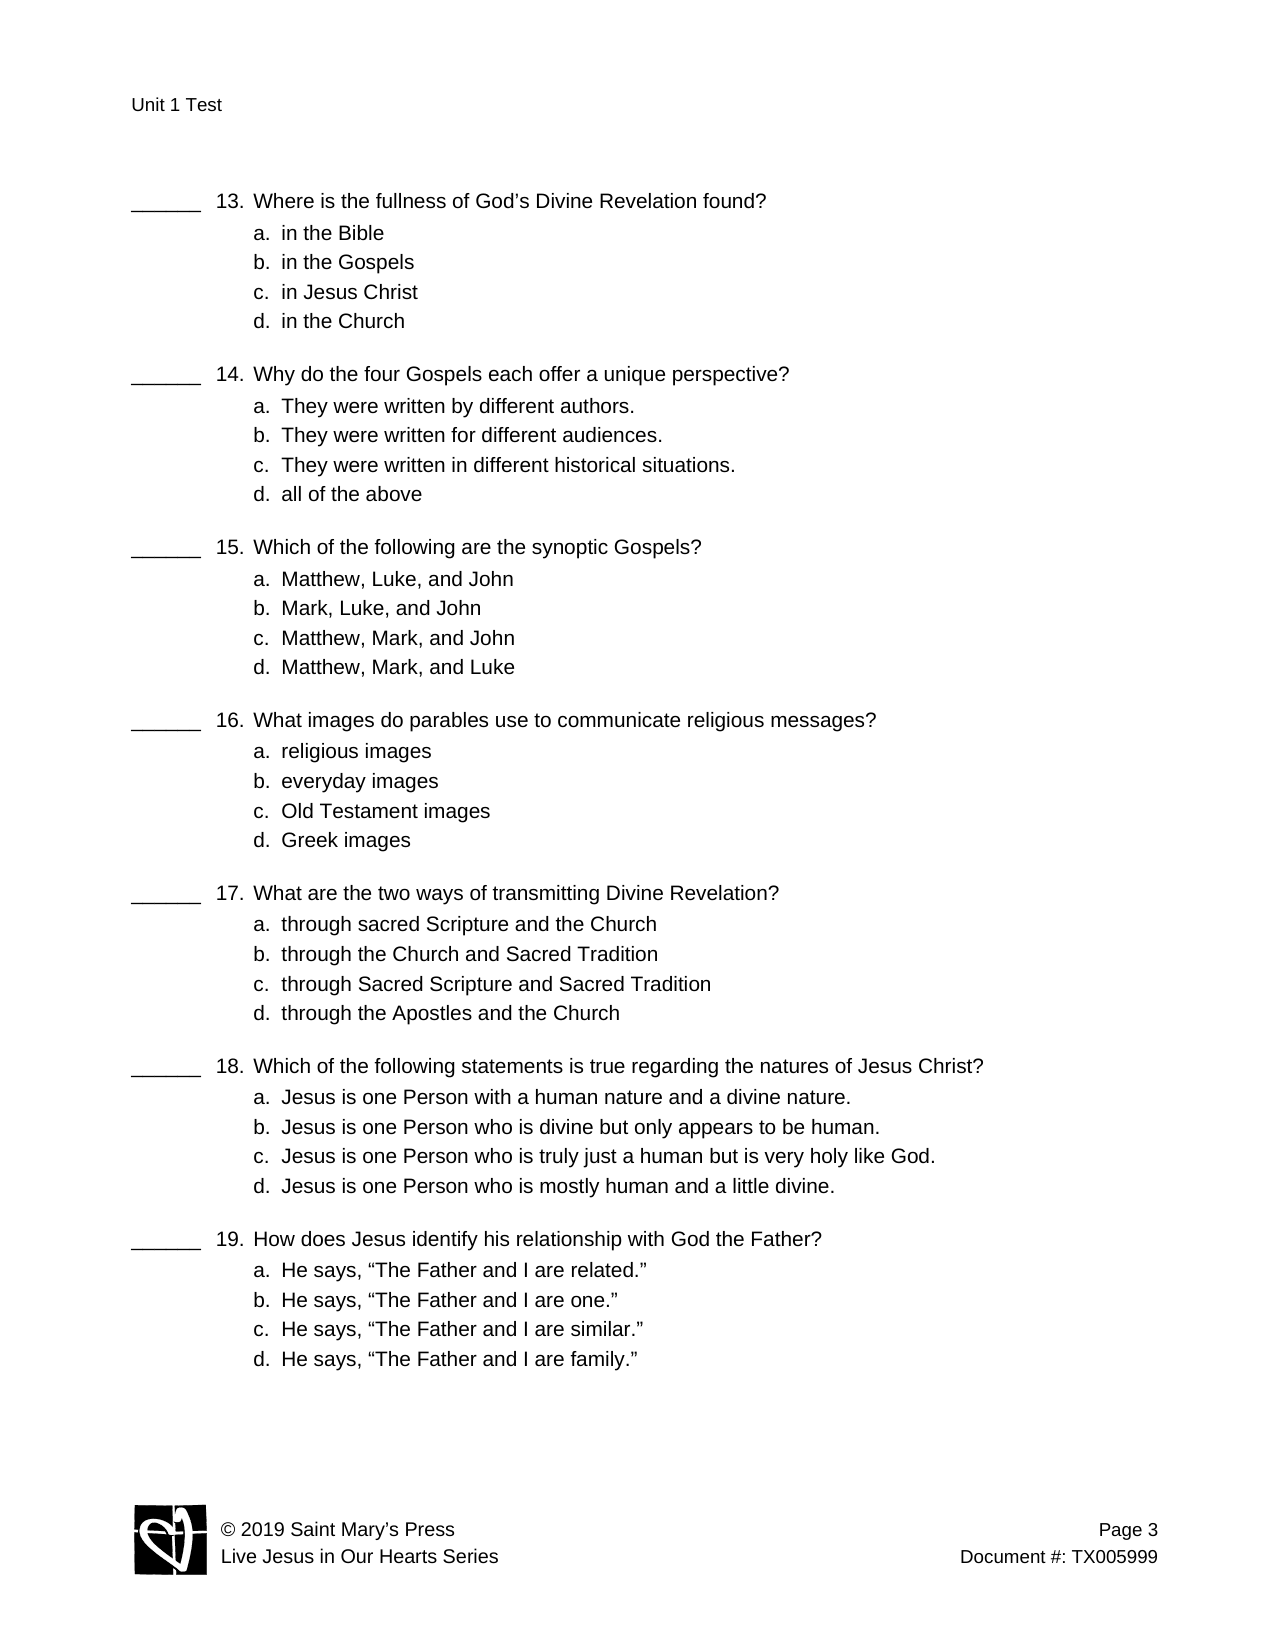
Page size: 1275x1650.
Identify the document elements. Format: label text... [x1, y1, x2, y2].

list Matthew, Luke, and John [253, 566, 1162, 590]
text He says, “The Father and I are one.” [253, 1288, 1162, 1312]
text ______ 17. What are the two ways of transmitting Divine Revelation? [131, 881, 1162, 904]
list He says, “The Father and I are related.” [253, 1258, 1162, 1282]
list in the Church [253, 309, 1162, 333]
text ______ 15. Which of the following are the synoptic Gospels? [131, 535, 1162, 559]
list They were written by different authors. [253, 393, 1162, 417]
text ______ 13. Where is the fullness of God’s Divine Revelation found? [131, 189, 1162, 213]
text all of the above [253, 482, 1162, 506]
text Matthew, Mark, and John [253, 626, 1162, 649]
list through Sacred Scripture and Sacred Tradition [253, 971, 1162, 995]
list through the Church and Sacred Tradition [253, 942, 1162, 966]
text Jesus is one Person who is divine but only appears to be human. [253, 1115, 1162, 1139]
list in the Gospels [253, 250, 1162, 274]
text Jesus is one Person who is mostly human and a little divine. [253, 1174, 1162, 1198]
text Jesus is one Person who is truly just a human but is very holy like God. [253, 1144, 1162, 1168]
text He says, “The Father and I are similar.” [253, 1317, 1162, 1341]
list Greek images [253, 828, 1162, 852]
list through sacred Scripture and the Church [253, 912, 1162, 936]
text They were written in different historical situations. [253, 453, 1162, 477]
text Mark, Luke, and John [253, 596, 1162, 620]
text ______ 18. Which of the following statements is true regarding the natures of Jesus Christ? [131, 1053, 1162, 1077]
text ______ 14. Why do the four Gospels each offer a unique perspective? [131, 362, 1162, 386]
list everyday images [253, 769, 1162, 793]
text Matthew, Mark, and Luke [253, 655, 1162, 679]
list religious images [253, 739, 1162, 763]
list in Jesus Christ [253, 280, 1162, 304]
text They were written for different audiences. [253, 423, 1162, 447]
list in the Bible [253, 221, 1162, 244]
list Old Testament images [253, 798, 1162, 822]
list Jesus is one Person with a human nature and a divine nature. [253, 1085, 1162, 1109]
text He says, “The Father and I are family.” [253, 1347, 1162, 1371]
text ______ 19. How does Jesus identify his relationship with God the Father? [131, 1226, 1162, 1250]
list through the Apostles and the Church [253, 1001, 1162, 1025]
text ______ 16. What images do parables use to communicate religious messages? [131, 708, 1162, 732]
